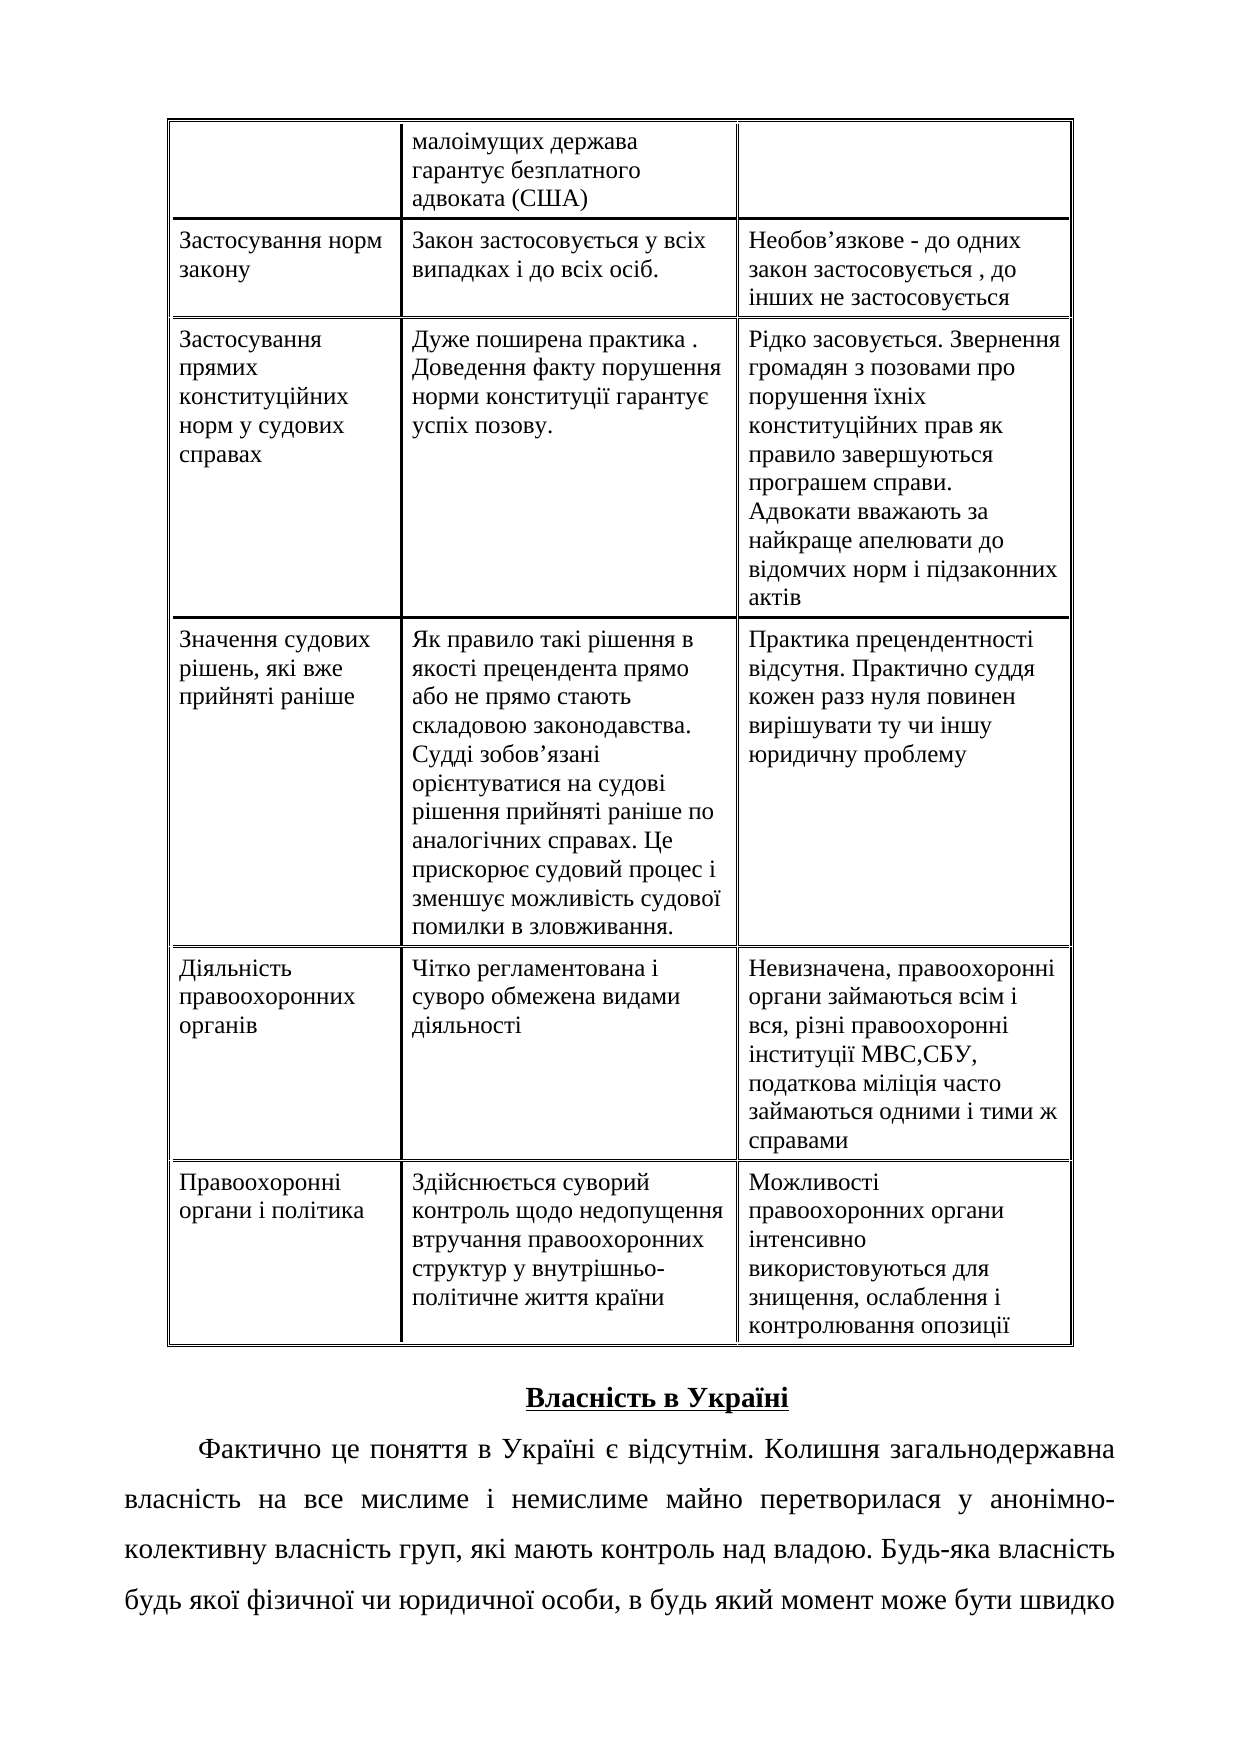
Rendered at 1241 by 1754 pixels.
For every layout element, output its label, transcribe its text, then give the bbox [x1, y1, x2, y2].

table_cell Закон застосовується у всіх випадках і до всіх осіб. [403, 220, 736, 316]
table_cell Невизначена, правоохоронні органи займаються всім і вся, різні правоохоронні інституції МВС,СБУ, податкова міліція часто займаються одними і тими ж справами [738, 945, 1072, 1159]
table_cell Значення судових рішень, які вже прийняті раніше [170, 616, 400, 945]
table_cell Необов’язкове - до одних закон застосовується , до інших не застосовується [739, 217, 1070, 316]
table_cell Застосування норм закону [170, 217, 400, 316]
table_cell Здійснюється суворий контроль щодо недопущення втручання правоохоронних структур у внутрішньо-політичне життя країни [401, 1162, 738, 1344]
subtitle Власність в Україні [124, 1381, 1116, 1414]
table_cell Діяльність правоохоронних органів [168, 945, 401, 1159]
table_cell Рідко засовується. Звернення громадян з позовами про порушення їхніх конституційних прав як правило завершуються програшем справи. Адвокати вважають за найкраще апелювати до відомчих норм і підзаконних актів [738, 316, 1072, 616]
table_cell Чітко регламентована і суворо обмежена видами діяльності [403, 948, 736, 1159]
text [124, 1431, 1116, 1615]
table_cell Можливості правоохоронних органи інтенсивно використовуються для знищення, ослаблення і контролювання опозиції [738, 1159, 1072, 1344]
table_cell Практика прецендентності відсутня. Практично суддя кожен разз нуля повинен вирішувати ту чи іншу юридичну проблему [739, 616, 1070, 945]
table_cell Як правило такі рішення в якості прецендента прямо або не прямо стають складовою законодавства. Судді зобов’язані орієнтуватися на судові рішення прийняті раніше по аналогічних справах. Це прискорює судовий процес і зменшує можливість судової помилки в зловживання. [403, 619, 736, 945]
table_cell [738, 122, 1070, 217]
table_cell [401, 122, 738, 217]
table_cell Застосування прямих конституційних норм у судових справах [168, 316, 401, 616]
table_cell Правоохоронні органи і політика [168, 1159, 401, 1344]
table_cell Участь адвокатів [170, 122, 401, 217]
table_cell Дуже поширена практика . Доведення факту порушення норми конституції гарантує успіх позову. [403, 319, 736, 616]
